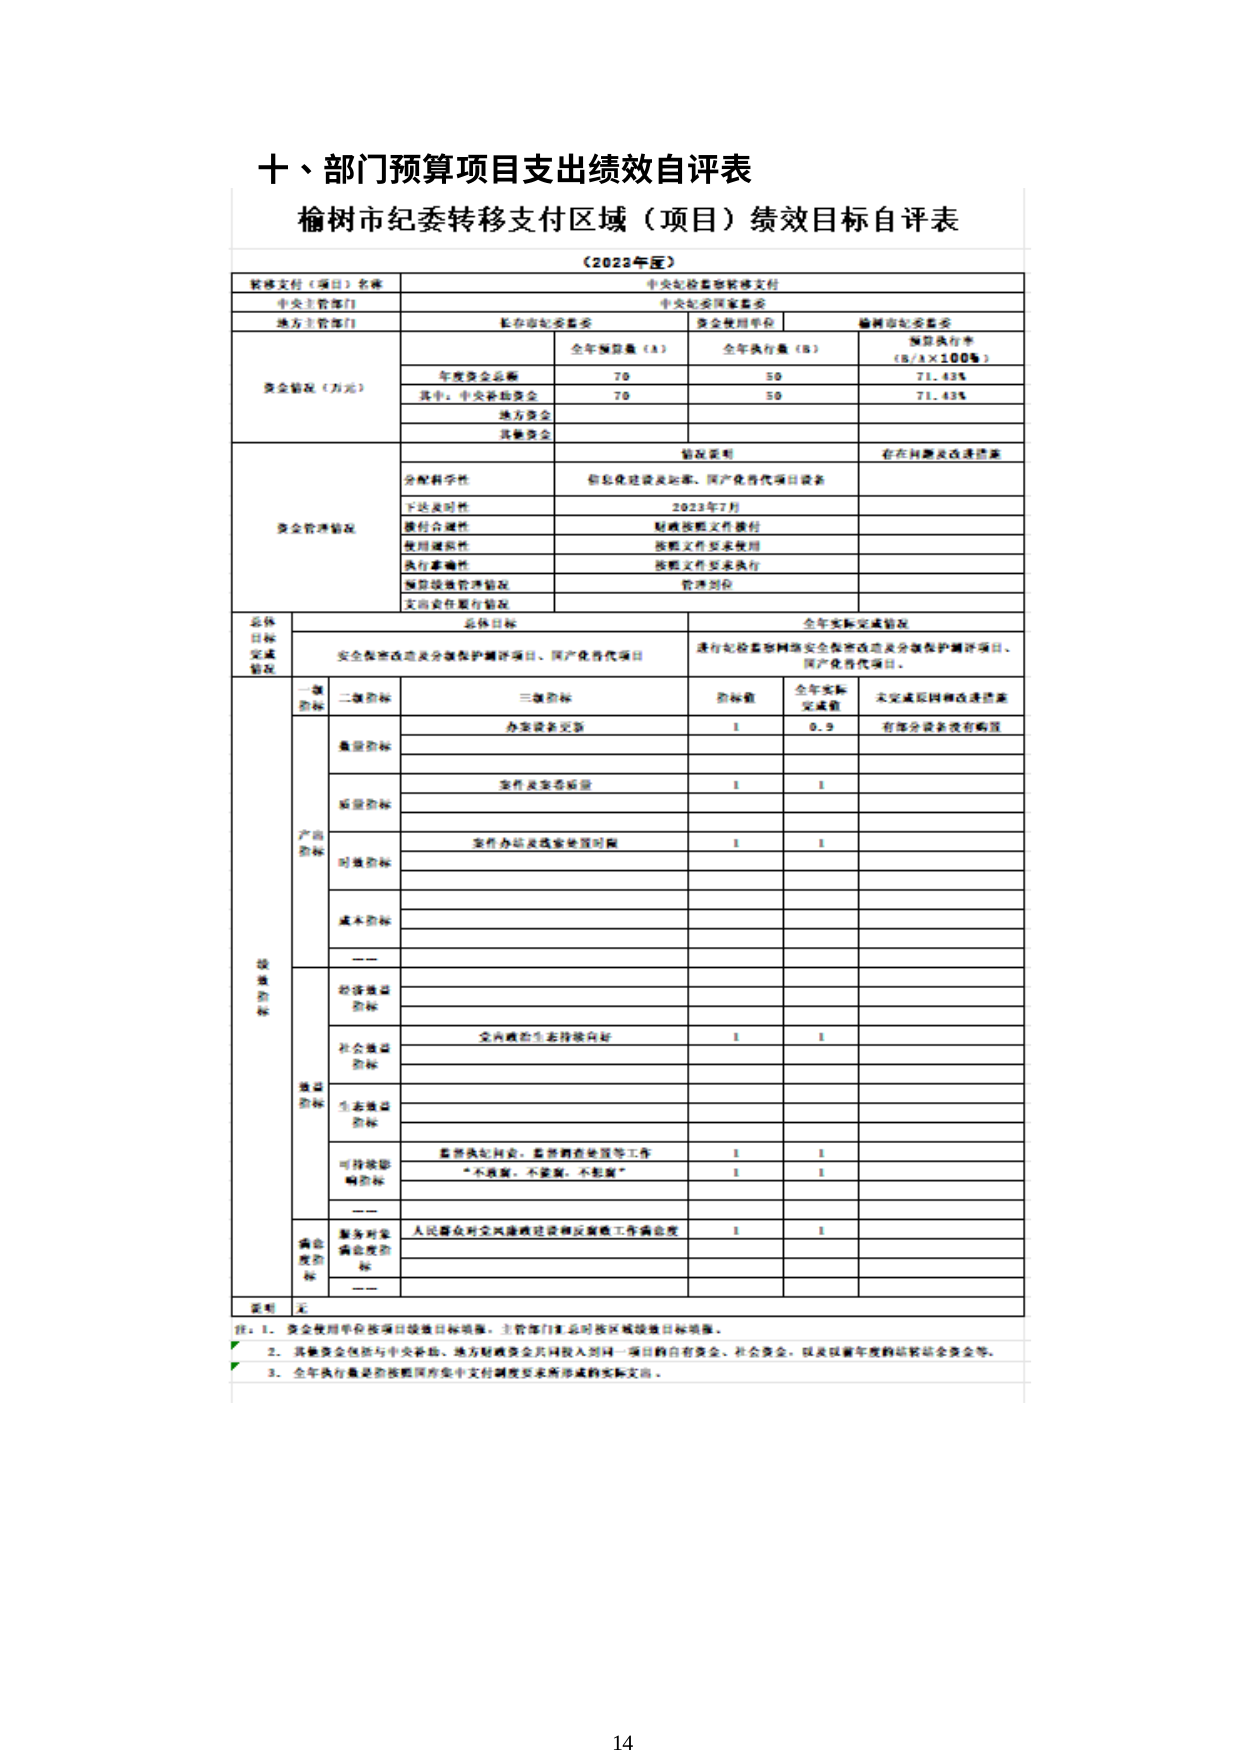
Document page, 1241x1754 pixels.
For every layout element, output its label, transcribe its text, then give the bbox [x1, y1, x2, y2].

picture [228, 188, 1032, 1403]
